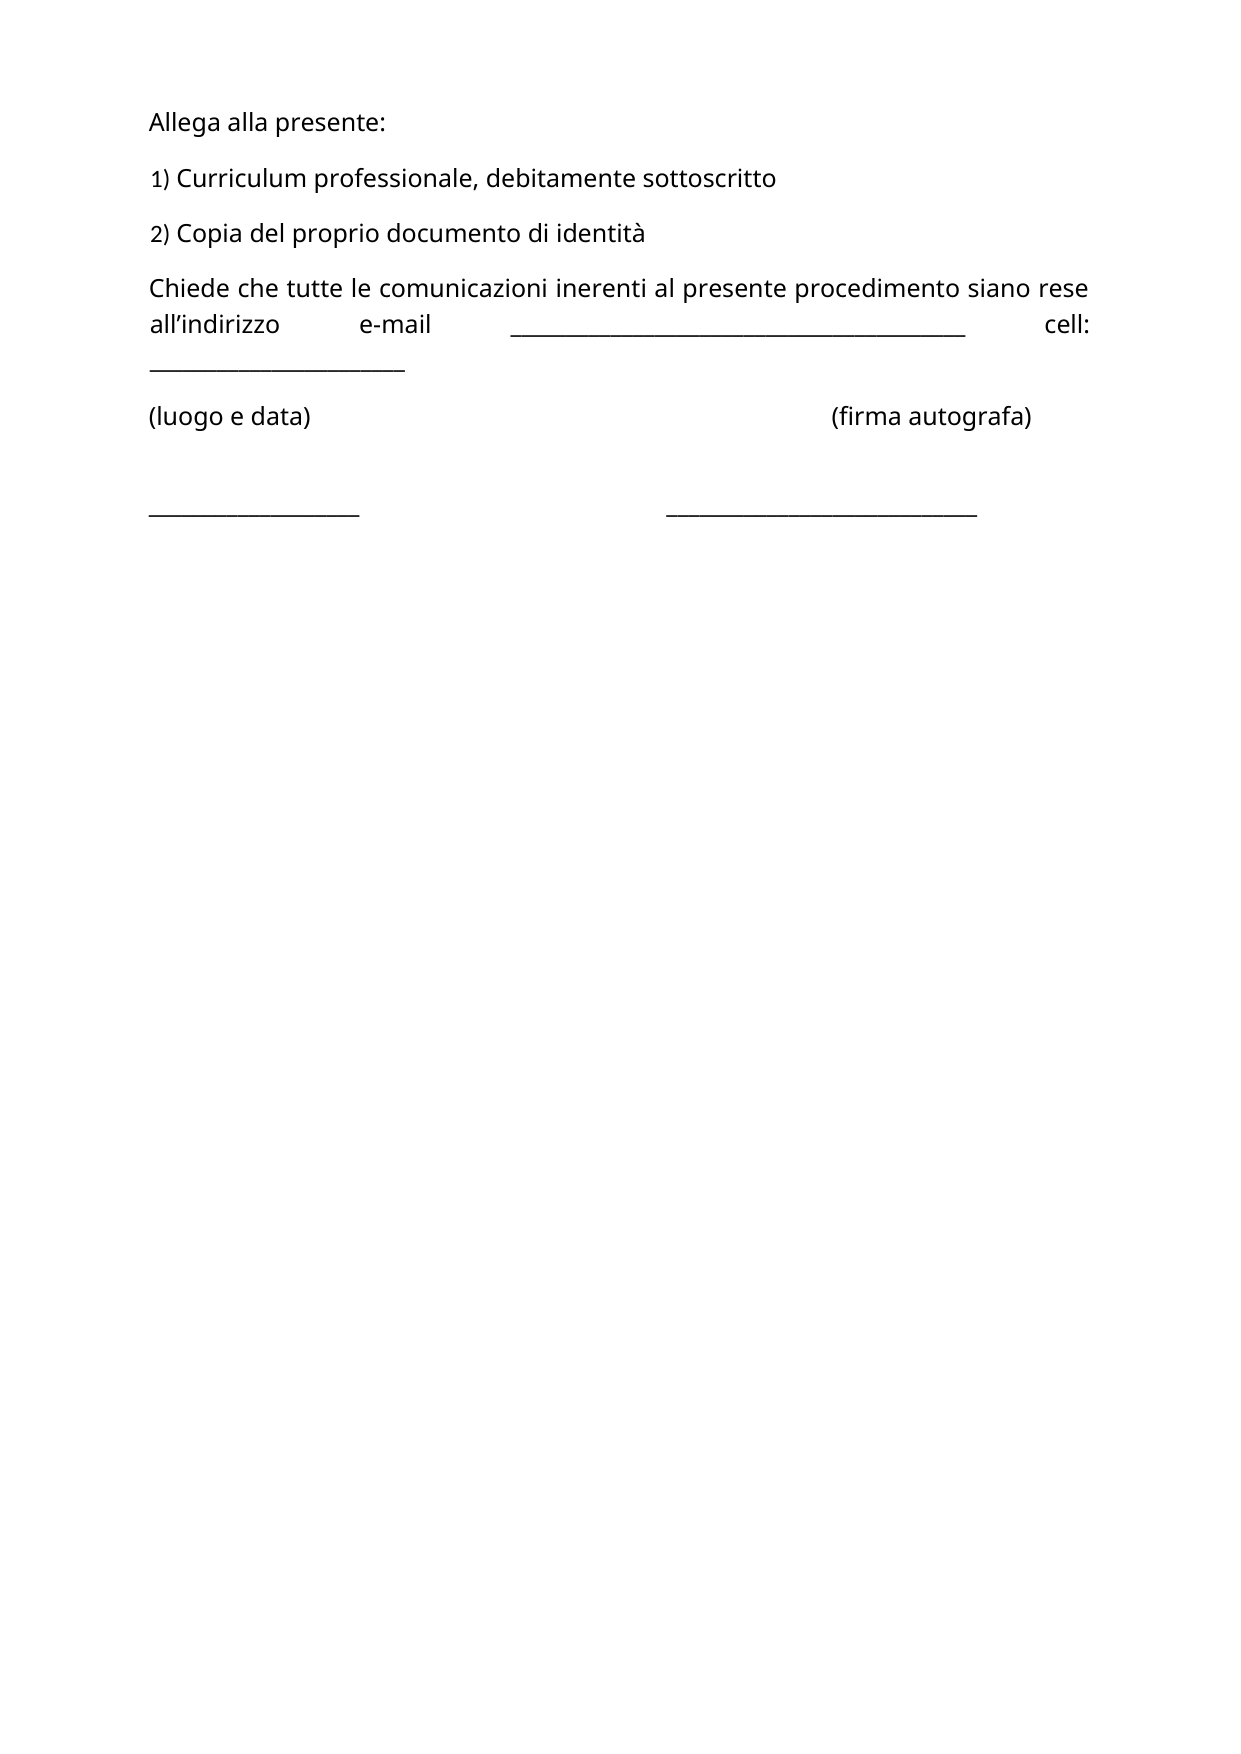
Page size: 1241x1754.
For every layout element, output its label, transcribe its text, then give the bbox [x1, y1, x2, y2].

list Copia del proprio documento di identità [150, 216, 1090, 250]
text ___________________ ____________________________ [148, 487, 1094, 521]
text Chiede che tutte le comunicazioni inerenti al presente procedimento siano rese all’indirizzo e-mail _________________________________________ cell: _______________________ [148, 271, 1090, 376]
list Curriculum professionale, debitamente sottoscritto [150, 160, 1090, 194]
text Allega alla presente: [148, 105, 1090, 139]
text (luogo e data) (firma autografa) [148, 398, 1094, 433]
